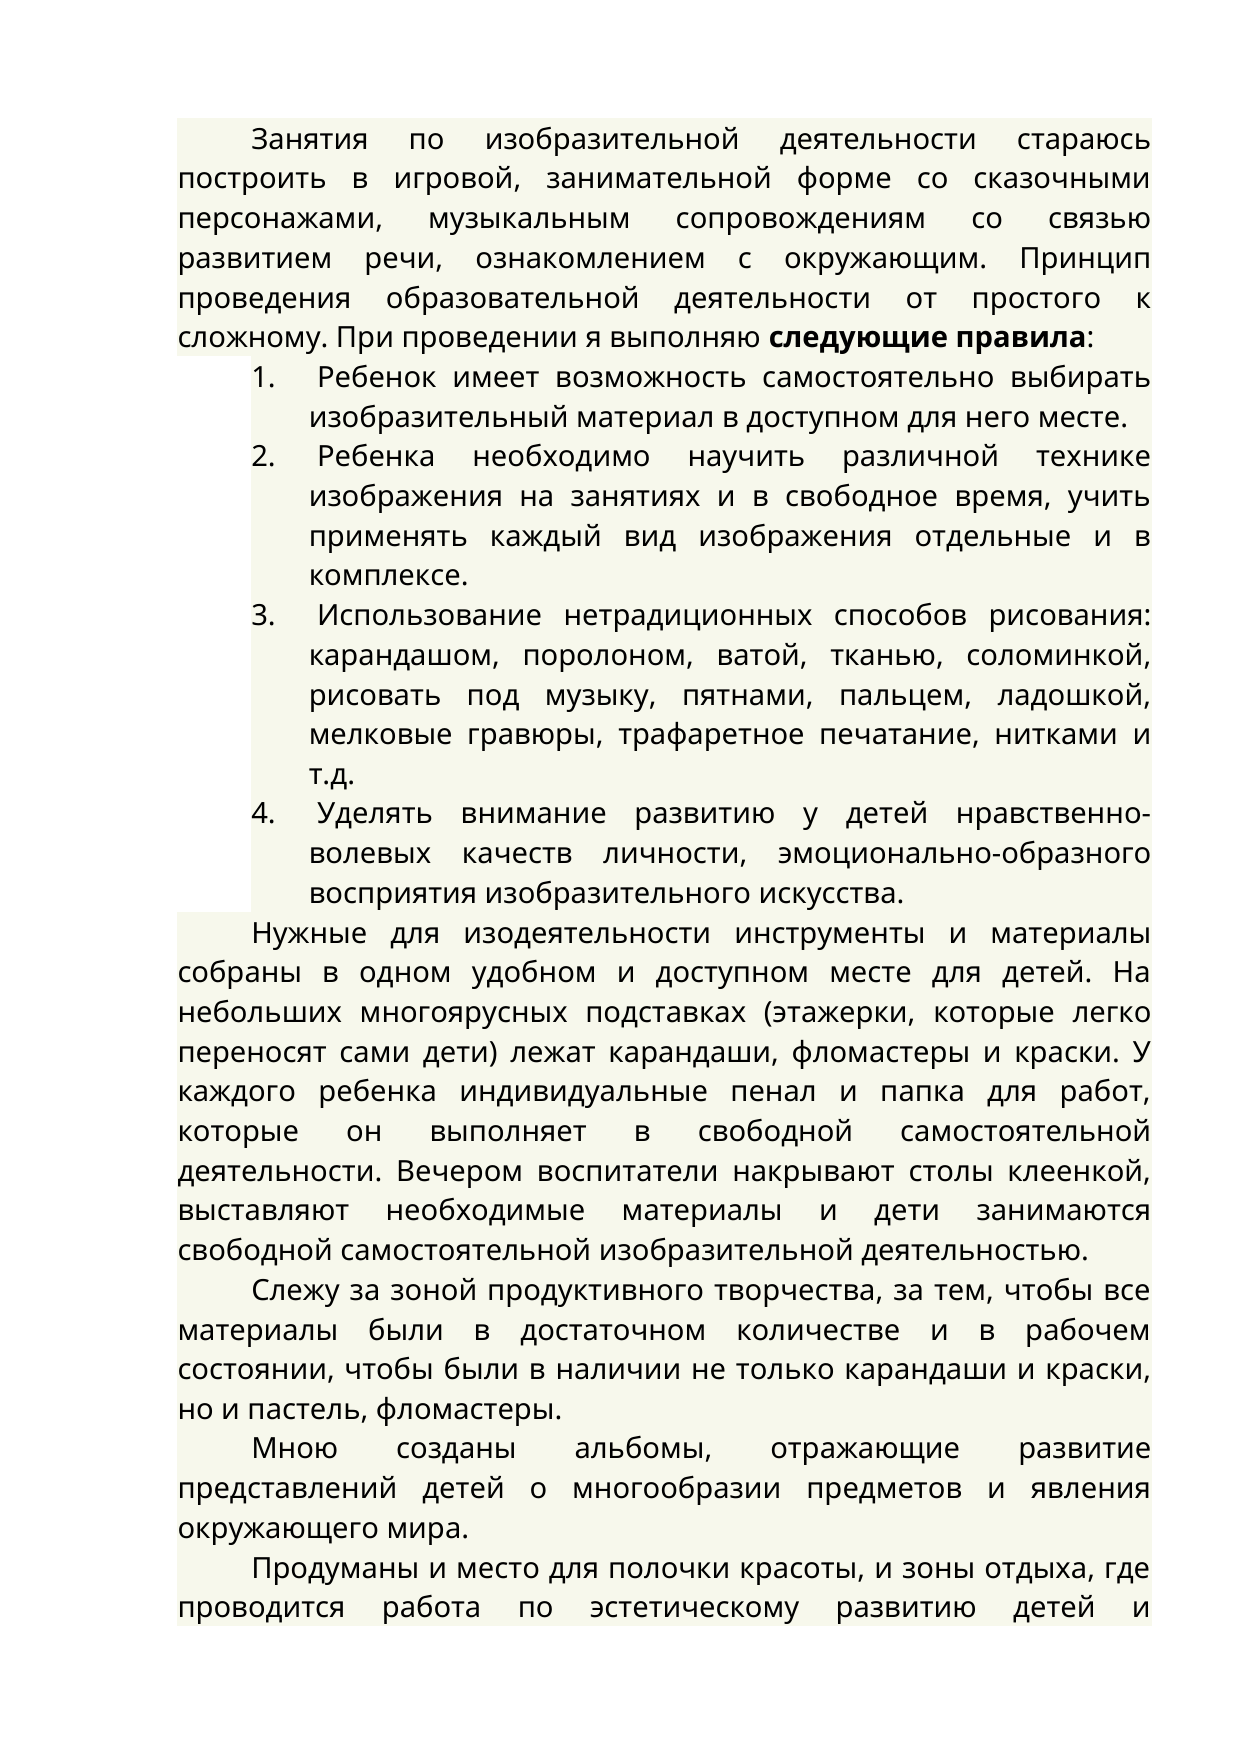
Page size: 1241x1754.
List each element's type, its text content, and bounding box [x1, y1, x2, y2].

text Мною созданы альбомы, отражающие развитие представлений детей о многообразии предметов и явления окружающего мира. [177, 1428, 1152, 1547]
text Нужные для изодеятельности инструменты и материалы собраны в одном удобном и доступном месте для детей. На небольших многоярусных подставках (этажерки, которые легко переносят сами дети) лежат карандаши, фломастеры и краски. У каждого ребенка индивидуальные пенал и папка для работ, которые он выполняет в свободной самостоятельной деятельности. Вечером воспитатели накрывают столы клеенкой, выставляют необходимые материалы и дети занимаются свободной самостоятельной изобразительной деятельностью. [177, 912, 1152, 1269]
text 3. Использование нетрадиционных способов рисования: карандашом, поролоном, ватой, тканью, соломинкой, рисовать под музыку, пятнами, пальцем, ладошкой, мелковые гравюры, трафаретное печатание, нитками и т.д. [251, 594, 1152, 793]
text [177, 1547, 1152, 1626]
text 1. Ребенок имеет возможность самостоятельно выбирать изобразительный материал в доступном для него месте. [251, 356, 1152, 436]
text 4. Уделять внимание развитию у детей нравственно-волевых качеств личности, эмоционально-образного восприятия изобразительного искусства. [251, 793, 1152, 912]
text Занятия по изобразительной деятельности стараюсь построить в игровой, занимательной форме со сказочными персонажами, музыкальным сопровождениям со связью развитием речи, ознакомлением с окружающим. Принцип проведения образовательной деятельности от простого к сложному. При проведении я выполняю следующие правила: [177, 118, 1152, 356]
text Слежу за зоной продуктивного творчества, за тем, чтобы все материалы были в достаточном количестве и в рабочем состоянии, чтобы были в наличии не только карандаши и краски, но и пастель, фломастеры. [177, 1269, 1152, 1428]
text 2. Ребенка необходимо научить различной технике изображения на занятиях и в свободное время, учить применять каждый вид изображения отдельные и в комплексе. [251, 436, 1152, 594]
